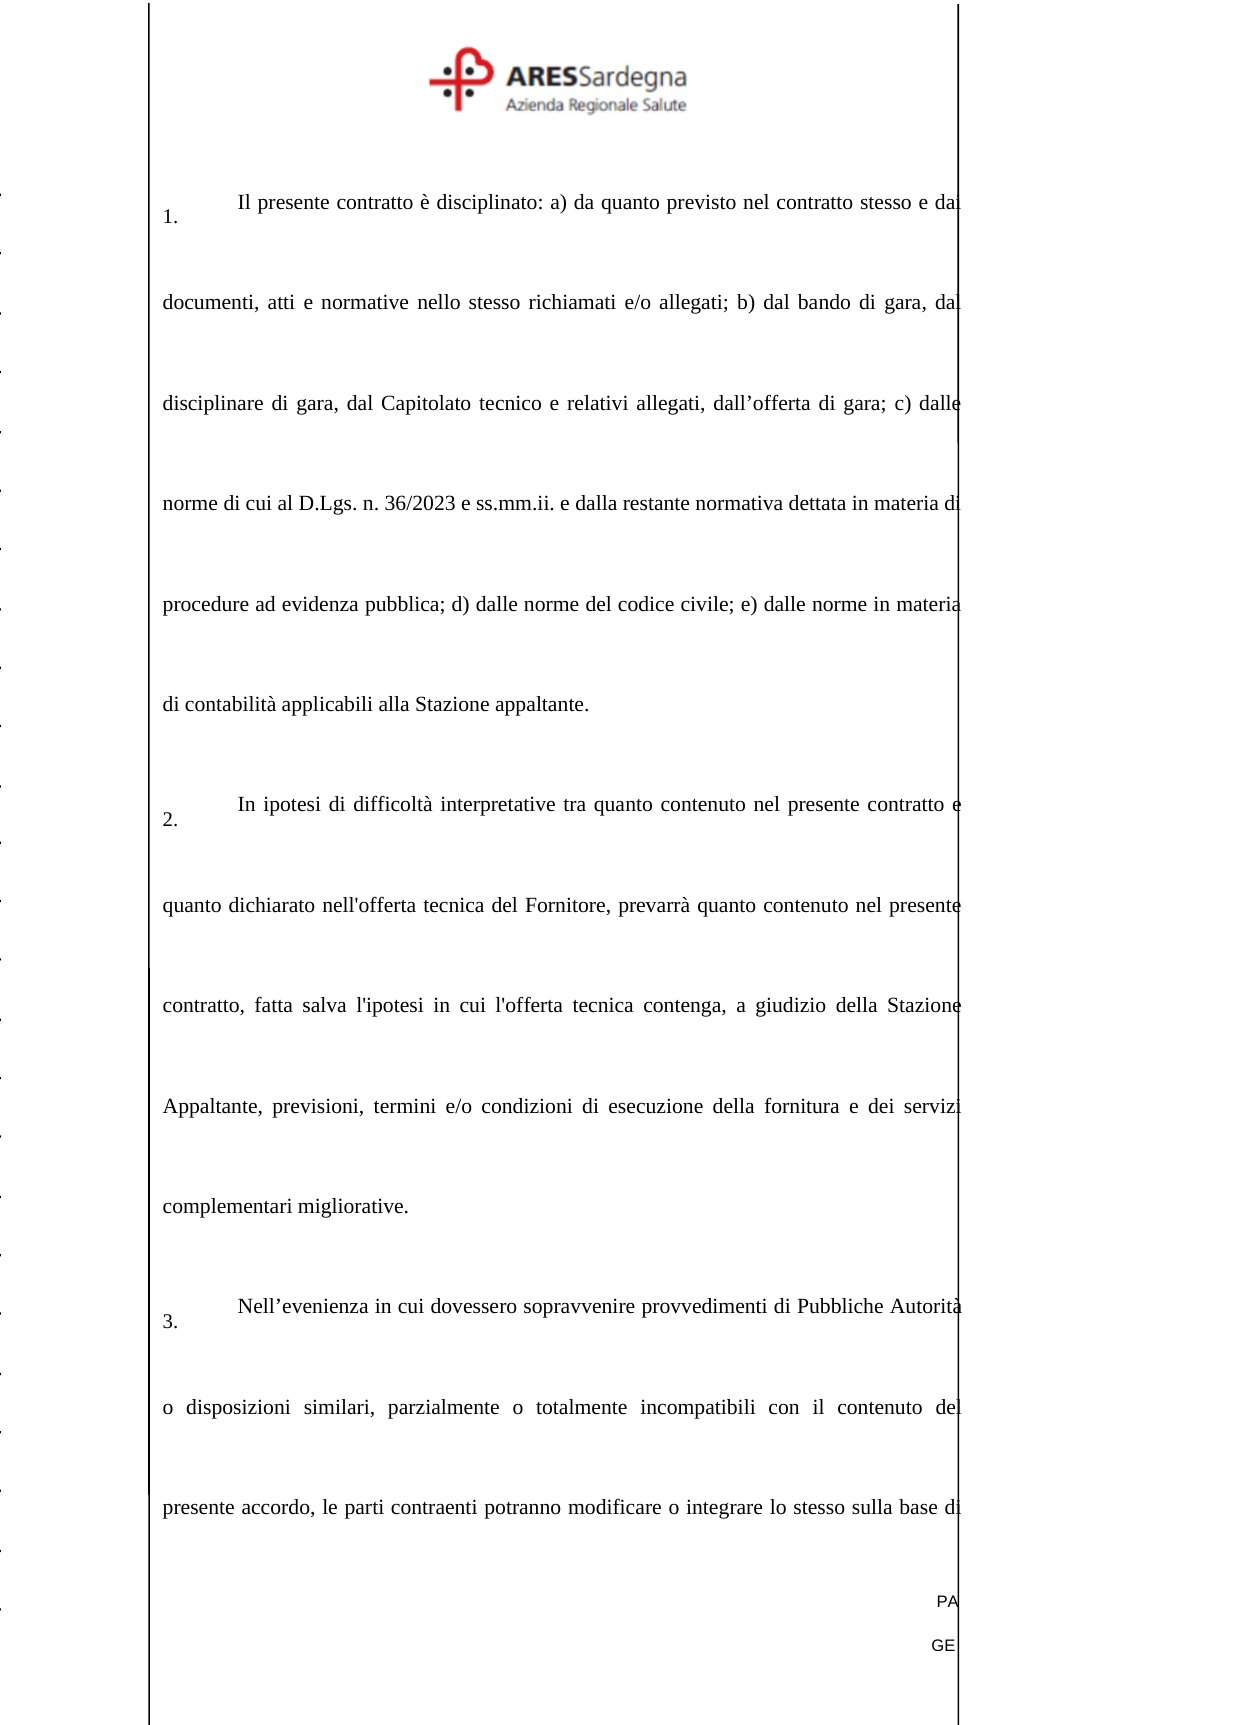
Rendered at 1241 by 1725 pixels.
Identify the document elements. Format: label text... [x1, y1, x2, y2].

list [162, 1293, 963, 1537]
list In ipotesi di difficoltà interpretative tra quanto contenuto nel presente contratto e quanto dichiarato nell'offerta tecnica del Fornitore, prevarrà quanto contenuto nel presente contratto, fatta salva l'ipotesi in cui l'offerta tecnica contenga, a giudizio della Stazione Appaltante, previsioni, termini e/o condizioni di esecuzione della fornitura e dei servizi complementari migliorative. [162, 791, 963, 1236]
list Il presente contratto è disciplinato: a) da quanto previsto nel contratto stesso e dai documenti, atti e normative nello stesso richiamati e/o allegati; b) dal bando di gara, dal disciplinare di gara, dal Capitolato tecnico e relativi allegati, dall’offerta di gara; c) dalle norme di cui al D.Lgs. n. 36/2023 e ss.mm.ii. e dalla restante normativa dettata in materia di procedure ad evidenza pubblica; d) dalle norme del codice civile; e) dalle norme in materia di contabilità applicabili alla Stazione appaltante. [162, 189, 963, 734]
picture [417, 37, 709, 122]
